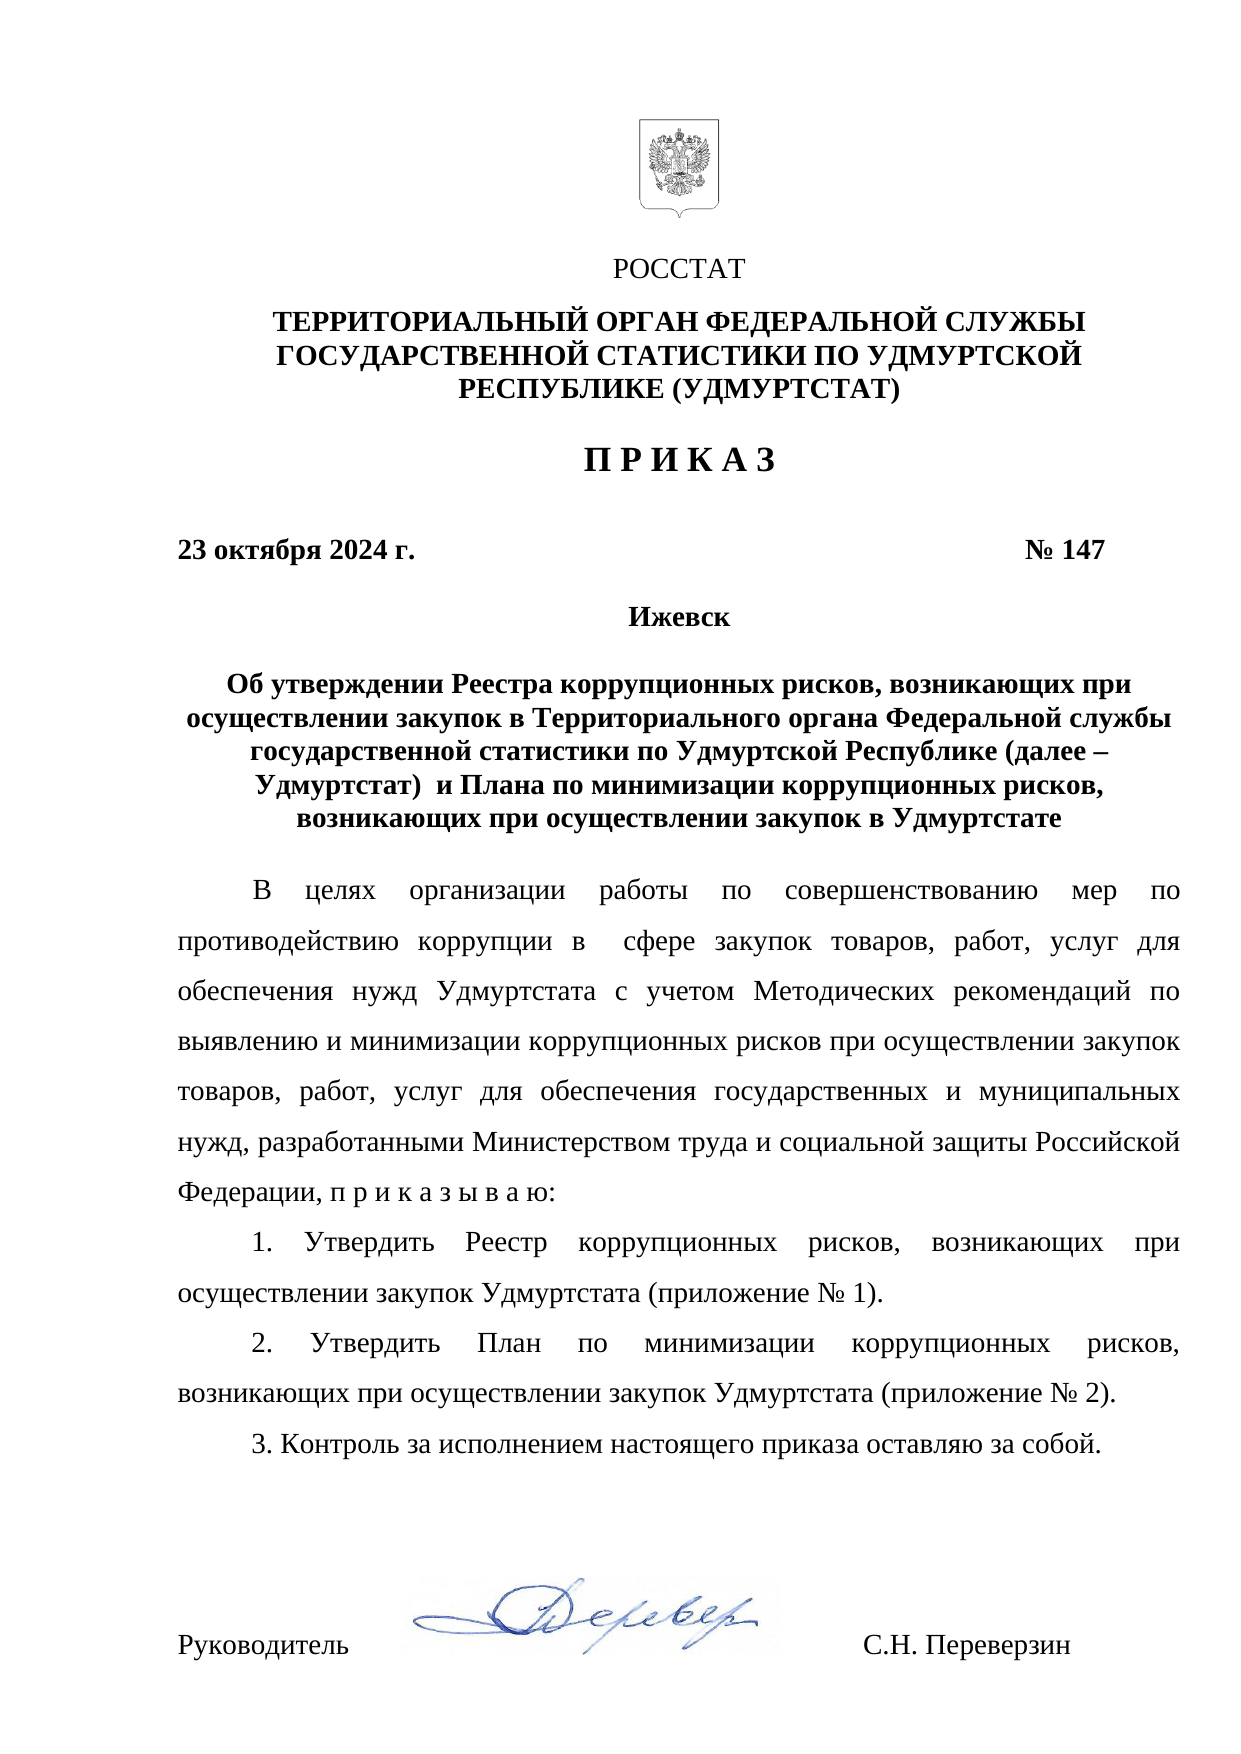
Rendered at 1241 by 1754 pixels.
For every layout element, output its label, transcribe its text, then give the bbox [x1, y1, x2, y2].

picture [638, 118, 720, 219]
subtitle В целях организации работы по совершенствованию мер по противодействию коррупции в сфере закупок товаров, работ, услуг для обеспечения нужд Удмуртстата с учетом Методических рекомендаций по выявлению и минимизации коррупционных рисков при осуществлении закупок товаров, работ, услуг для обеспечения государственных и муниципальных нужд, разработанными Министерством труда и социальной защиты Российской Федерации, п р и к а з ы в а ю: [177, 872, 1181, 1208]
text 1. Утвердить Реестр коррупционных рисков, возникающих при осуществлении закупок Удмуртстата (приложение № 1). [177, 1224, 1181, 1308]
text 2. Утвердить План по минимизации коррупционных рисков, возникающих при осуществлении закупок Удмуртстата (приложение № 2). [177, 1325, 1181, 1409]
text 3. Контроль за исполнением настоящего приказа оставляю за собой. [177, 1426, 1181, 1459]
text территориальный орган федеральной службы государственной статистики по удмуртской республике (УДМУРТСТАТ) [177, 304, 1181, 405]
text П Р И К А З [177, 438, 1181, 479]
text РОССТАТ [177, 252, 1181, 285]
text Ижевск [177, 599, 1181, 633]
text 23 октября 2024 г. № 147 [177, 532, 1181, 566]
text Руководитель С.Н. Переверзин [177, 1577, 1181, 1661]
text Об утверждении Реестра коррупционных рисков, возникающих при осуществлении закупок в Территориального органа Федеральной службы государственной статистики по Удмуртской Республике (далее – Удмуртстат) и Плана по минимизации коррупционных рисков, возникающих при осуществлении закупок в Удмуртстате [177, 666, 1181, 834]
